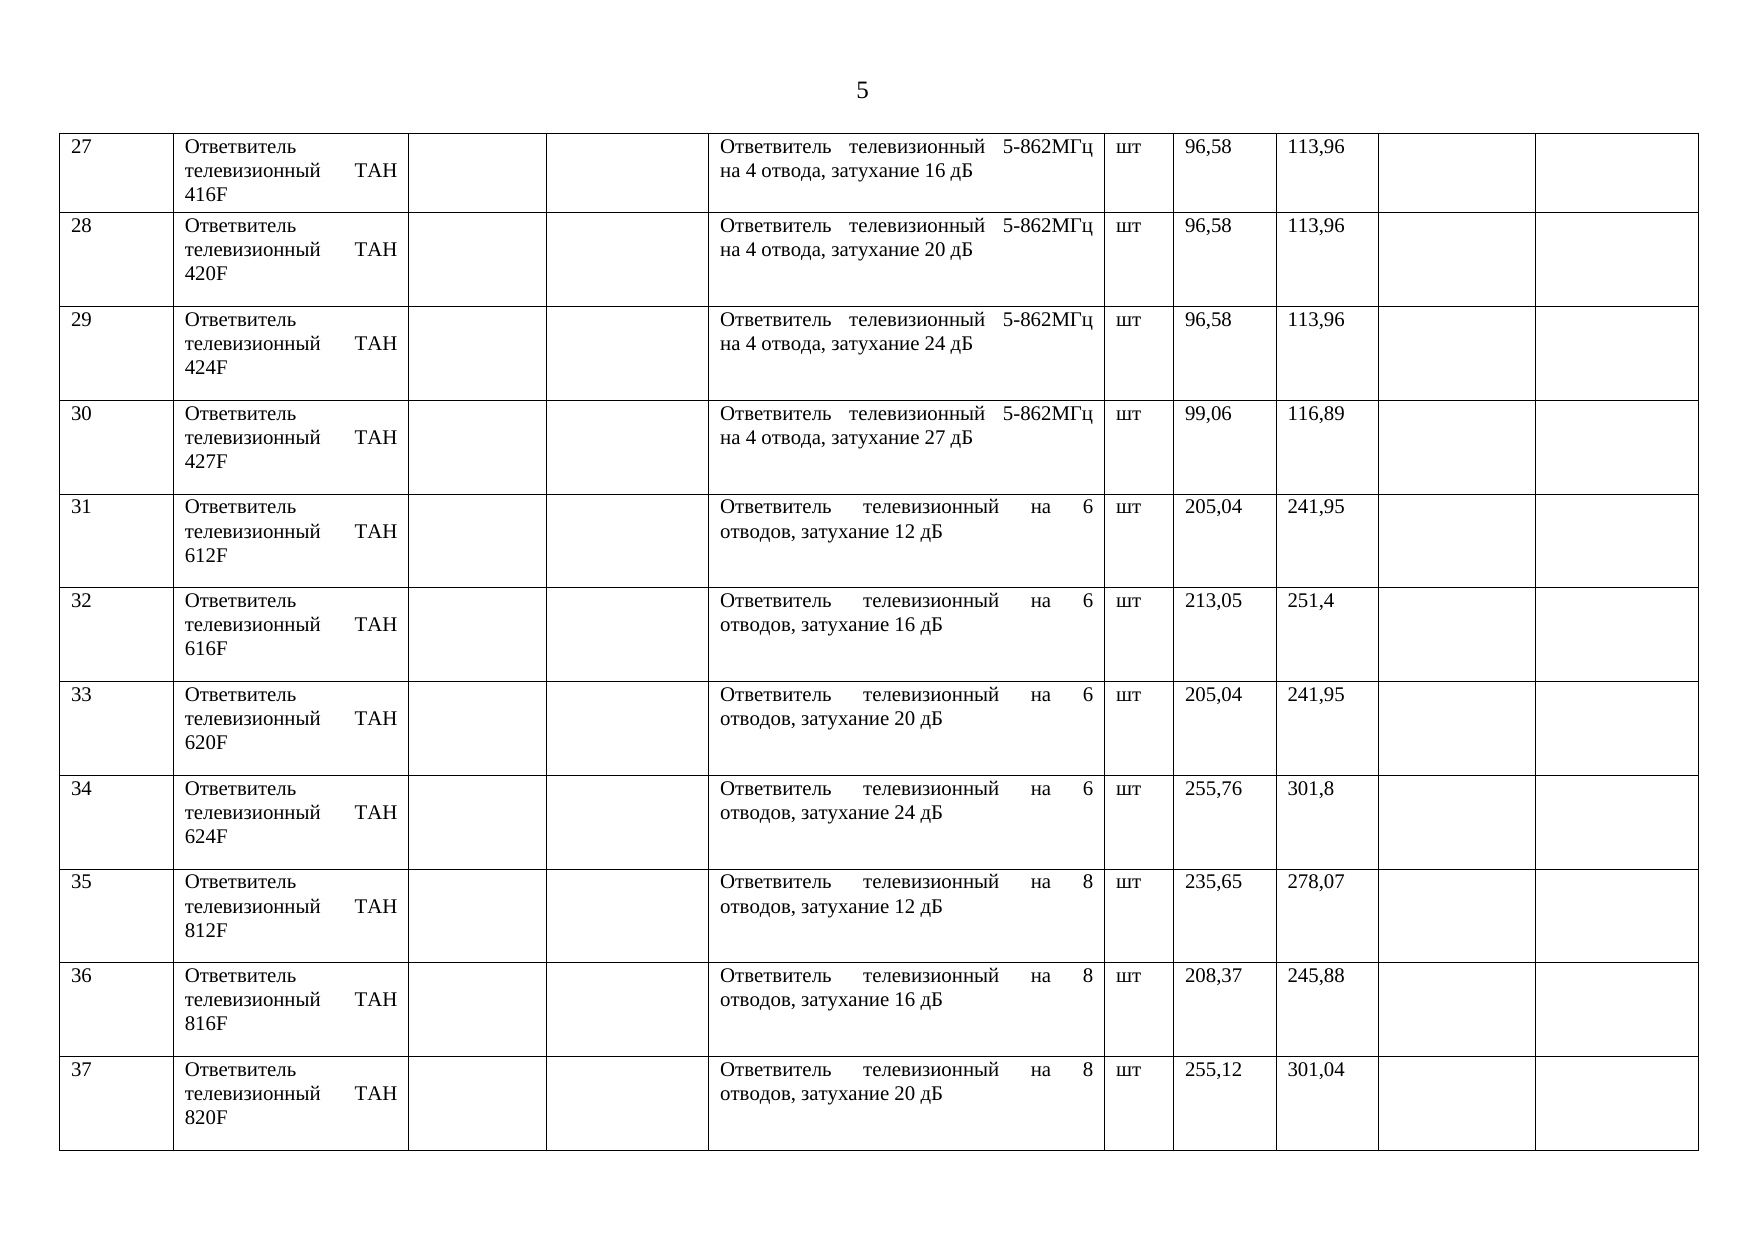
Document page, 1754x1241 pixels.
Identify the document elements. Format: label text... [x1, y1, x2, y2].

table_cell шт [1105, 134, 1173, 212]
table_cell [1379, 401, 1535, 493]
table_cell 34 [60, 776, 173, 868]
table_cell шт [1105, 963, 1173, 1056]
table_cell 116,89 [1277, 401, 1378, 493]
table_cell 235,65 [1174, 870, 1276, 962]
table_cell 99,06 [1174, 401, 1276, 493]
table_cell [409, 682, 546, 775]
table_cell 30 [60, 401, 173, 493]
table_cell Ответвитель телевизионный ТАН 420F [174, 213, 408, 306]
table_cell Ответвитель телевизионный на 6 отводов, затухание 16 дБ [709, 588, 1104, 681]
table_cell [1536, 682, 1698, 775]
table_cell [547, 307, 708, 400]
table_cell 33 [60, 682, 173, 775]
table_cell Ответвитель телевизионный ТАН 427F [174, 401, 408, 493]
table_cell [1536, 134, 1698, 212]
table_cell [409, 213, 546, 306]
table_cell [1536, 495, 1698, 587]
table_cell 29 [60, 307, 173, 400]
table_cell [1379, 776, 1535, 868]
table_cell [547, 213, 708, 306]
table_cell 255,12 [1174, 1057, 1276, 1150]
table_cell 241,95 [1277, 682, 1378, 775]
table_cell [547, 588, 708, 681]
table_cell [1379, 870, 1535, 962]
table_cell [1536, 963, 1698, 1056]
table_cell шт [1105, 682, 1173, 775]
table_cell 241,95 [1277, 495, 1378, 587]
table_cell [409, 776, 546, 868]
table_cell [409, 307, 546, 400]
table_cell [1536, 213, 1698, 306]
table_cell [1379, 307, 1535, 400]
table_cell 205,04 [1174, 682, 1276, 775]
table_cell Ответвитель телевизионный на 6 отводов, затухание 20 дБ [709, 682, 1104, 775]
table_cell [409, 1057, 546, 1150]
table_cell [547, 870, 708, 962]
table_cell шт [1105, 776, 1173, 868]
table_cell 35 [60, 870, 173, 962]
table_cell [1379, 495, 1535, 587]
table_cell [409, 588, 546, 681]
table_cell [1536, 870, 1698, 962]
table_cell 245,88 [1277, 963, 1378, 1056]
table_cell шт [1105, 495, 1173, 587]
table_cell 213,05 [1174, 588, 1276, 681]
table_cell [547, 1057, 708, 1150]
table_cell 251,4 [1277, 588, 1378, 681]
table_cell Ответвитель телевизионный ТАН 624F [174, 776, 408, 868]
table_cell Ответвитель телевизионный ТАН 616F [174, 588, 408, 681]
table_cell Ответвитель телевизионный на 8 отводов, затухание 12 дБ [709, 870, 1104, 962]
table_cell [409, 134, 546, 212]
table_cell 31 [60, 495, 173, 587]
table_cell Ответвитель телевизионный на 6 отводов, затухание 12 дБ [709, 495, 1104, 587]
table_cell [547, 776, 708, 868]
table_cell Ответвитель телевизионный на 8 отводов, затухание 16 дБ [709, 963, 1104, 1056]
table_cell Ответвитель телевизионный ТАН 816F [174, 963, 408, 1056]
table_cell 32 [60, 588, 173, 681]
table_cell шт [1105, 588, 1173, 681]
table_cell [409, 495, 546, 587]
table_cell [1379, 588, 1535, 681]
table_cell [1536, 1057, 1698, 1150]
table_cell 208,37 [1174, 963, 1276, 1056]
table_cell [1379, 1057, 1535, 1150]
table_cell Ответвитель телевизионный ТАН 620F [174, 682, 408, 775]
table_cell [547, 134, 708, 212]
table_cell 255,76 [1174, 776, 1276, 868]
table_cell [547, 495, 708, 587]
table_cell [409, 963, 546, 1056]
table_cell Ответвитель телевизионный 5-862МГц на 4 отвода, затухание 24 дБ [709, 307, 1104, 400]
table_cell 301,04 [1277, 1057, 1378, 1150]
table_cell [1536, 307, 1698, 400]
table_cell [1536, 776, 1698, 868]
table_cell Ответвитель телевизионный ТАН 424F [174, 307, 408, 400]
table_cell 301,8 [1277, 776, 1378, 868]
table_cell 37 [60, 1057, 173, 1150]
table_cell Ответвитель телевизионный 5-862МГц на 4 отвода, затухание 16 дБ [709, 134, 1104, 212]
table_cell 96,58 [1174, 307, 1276, 400]
table_cell [547, 682, 708, 775]
table_cell шт [1105, 307, 1173, 400]
table_cell 113,96 [1277, 213, 1378, 306]
table_cell Ответвитель телевизионный на 6 отводов, затухание 24 дБ [709, 776, 1104, 868]
table_cell Ответвитель телевизионный ТАН 820F [174, 1057, 408, 1150]
table_cell Ответвитель телевизионный на 8 отводов, затухание 20 дБ [709, 1057, 1104, 1150]
table_cell Ответвитель телевизионный 5-862МГц на 4 отвода, затухание 27 дБ [709, 401, 1104, 493]
table_cell Ответвитель телевизионный ТАН 812F [174, 870, 408, 962]
table_cell [409, 401, 546, 493]
table_cell [1379, 963, 1535, 1056]
table_cell 113,96 [1277, 307, 1378, 400]
table_cell шт [1105, 401, 1173, 493]
table_cell [1379, 213, 1535, 306]
table_cell 205,04 [1174, 495, 1276, 587]
table_cell 113,96 [1277, 134, 1378, 212]
table_cell Ответвитель телевизионный 5-862МГц на 4 отвода, затухание 20 дБ [709, 213, 1104, 306]
table_cell [409, 870, 546, 962]
table_cell 96,58 [1174, 213, 1276, 306]
table_cell 28 [60, 213, 173, 306]
table_cell [1536, 401, 1698, 493]
table_cell Ответвитель телевизионный ТАН 416F [174, 134, 408, 212]
table_cell [1379, 134, 1535, 212]
table_cell [1536, 588, 1698, 681]
table_cell [547, 401, 708, 493]
table_cell 278,07 [1277, 870, 1378, 962]
table_cell [547, 963, 708, 1056]
table_cell шт [1105, 1057, 1173, 1150]
table_cell [1379, 682, 1535, 775]
table_cell 27 [60, 134, 173, 212]
table_cell шт [1105, 213, 1173, 306]
table_cell 36 [60, 963, 173, 1056]
table_cell шт [1105, 870, 1173, 962]
table_cell 96,58 [1174, 134, 1276, 212]
table_cell Ответвитель телевизионный ТАН 612F [174, 495, 408, 587]
